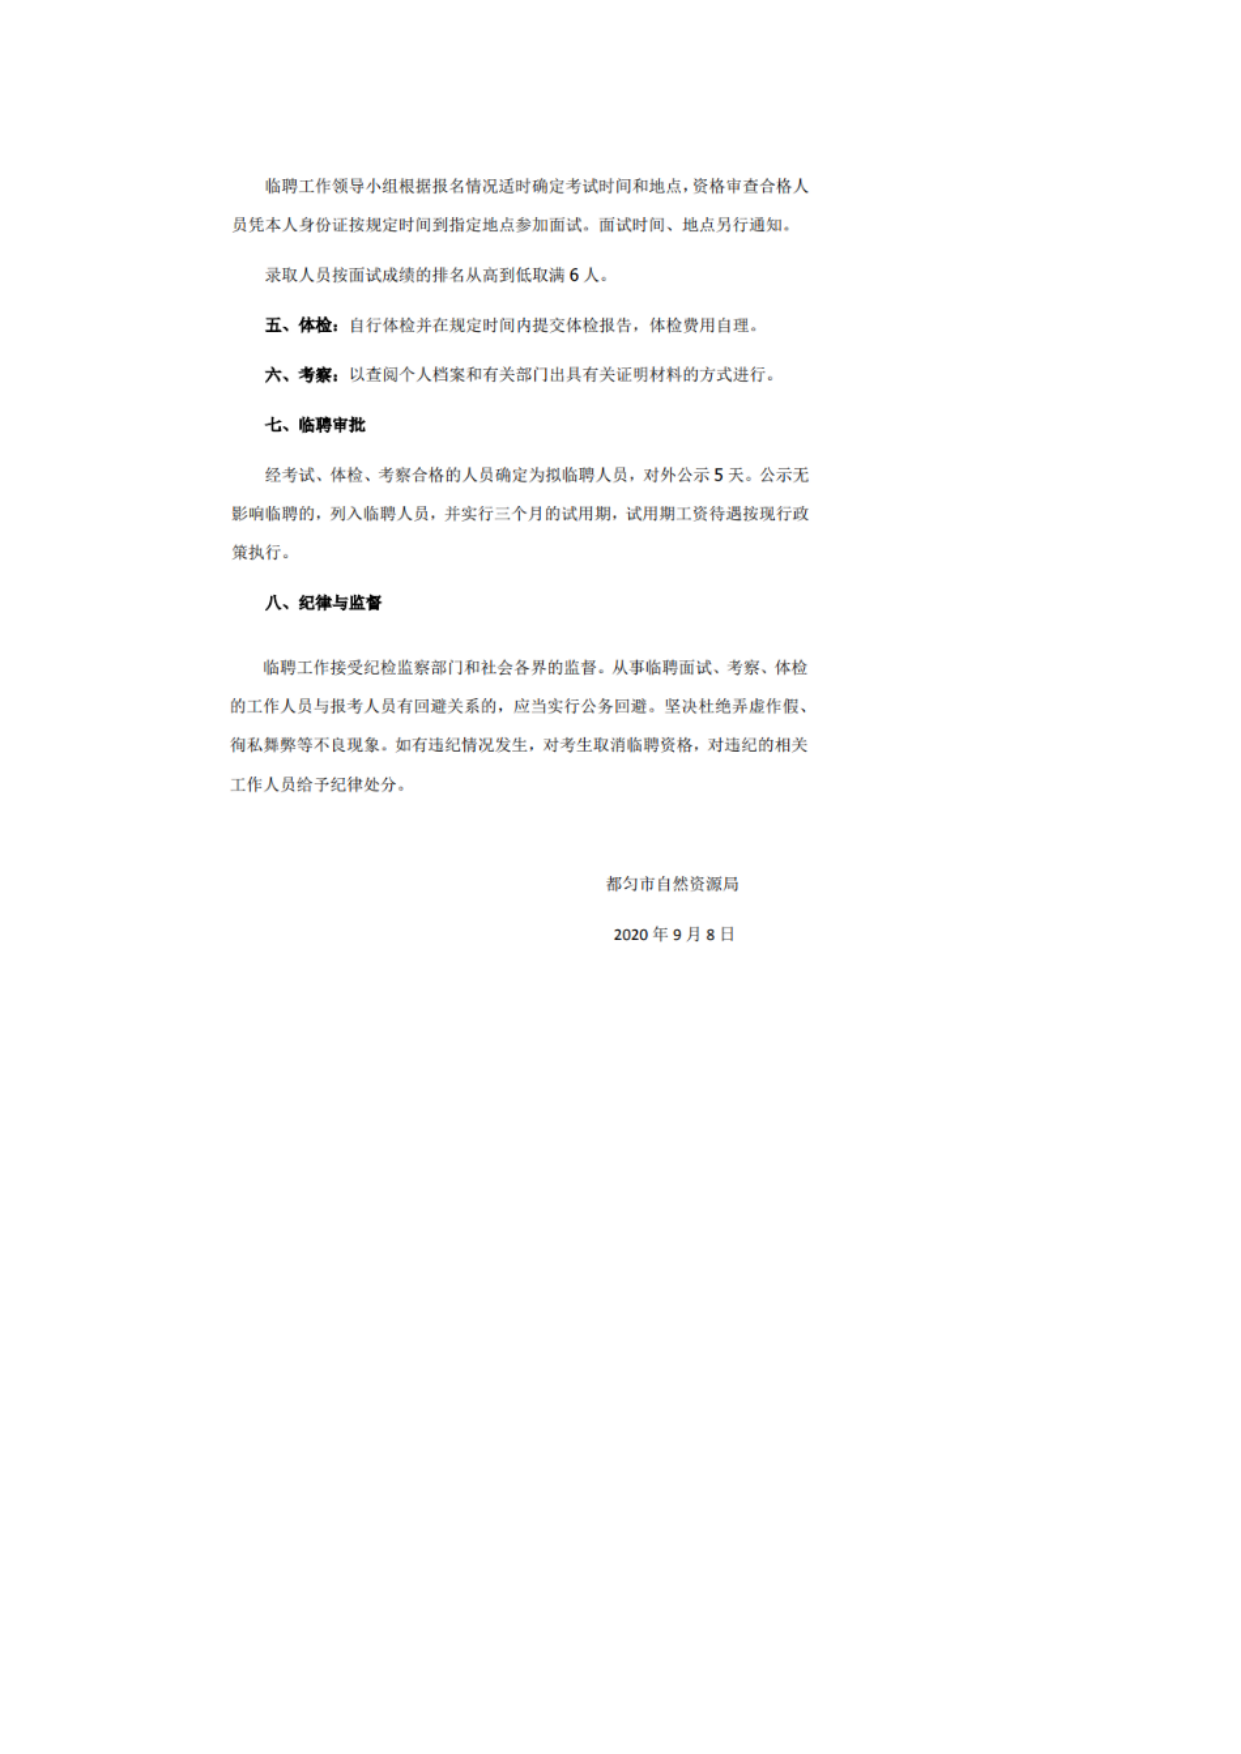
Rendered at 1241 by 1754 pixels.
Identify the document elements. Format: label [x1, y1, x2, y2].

picture [187, 162, 869, 978]
